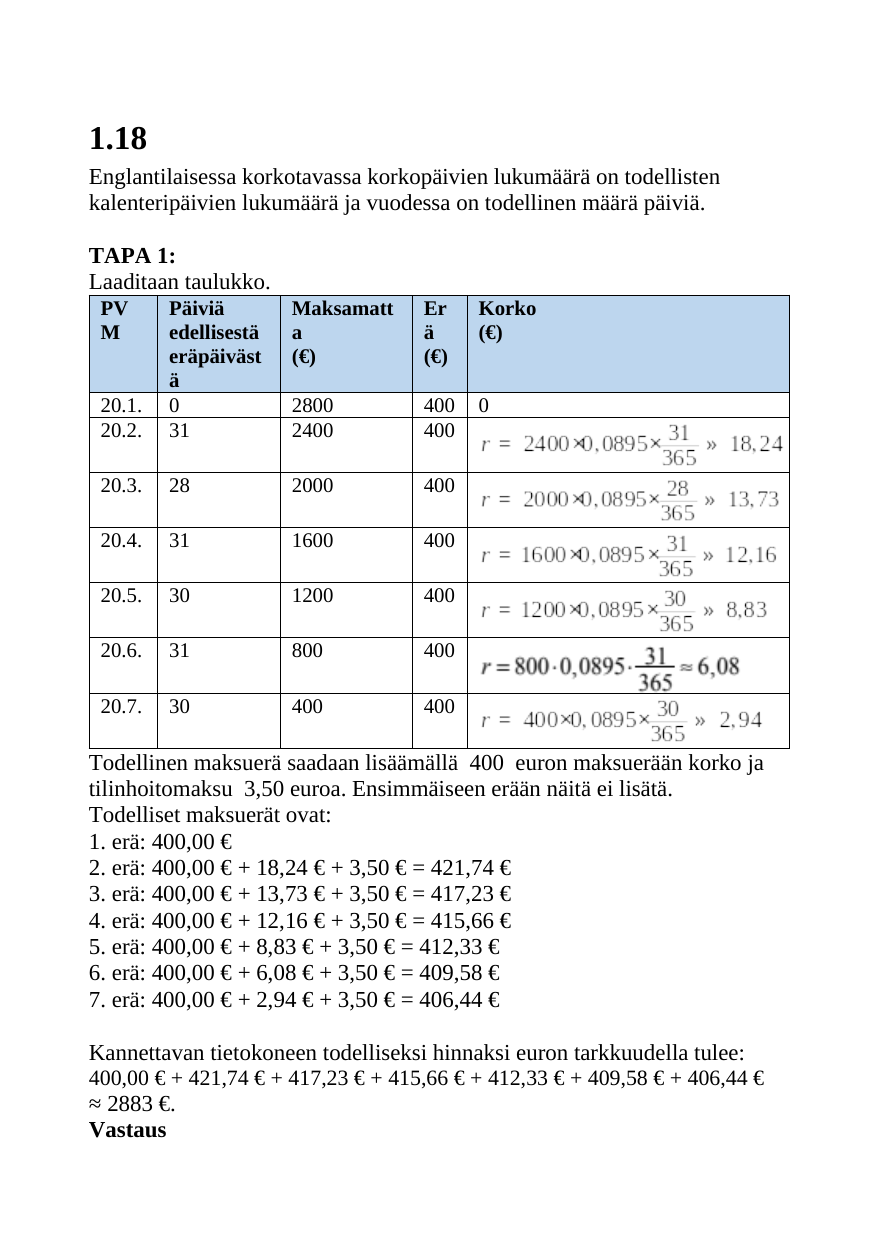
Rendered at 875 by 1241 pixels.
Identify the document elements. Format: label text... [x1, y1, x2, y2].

table_cell [468, 418, 789, 472]
text Vastaus [89, 1116, 785, 1143]
table_cell [468, 694, 789, 748]
table_header Päiviä edellisestä eräpäivästä [158, 296, 280, 392]
text kalenteripäivien lukumäärä ja vuodessa on todellinen määrä päiviä. [89, 189, 785, 215]
table_header Korko (€) [468, 296, 789, 392]
table_cell 30 [158, 583, 280, 637]
table_cell 2800 [281, 393, 412, 417]
table_cell 400 [281, 694, 412, 748]
text Todelliset maksuerät ovat: [89, 801, 785, 828]
table_cell 20.7. [90, 694, 157, 748]
table_cell 1600 [281, 528, 412, 582]
table_header PVM [90, 296, 157, 392]
text Kannettavan tietokoneen todelliseksi hinnaksi euron tarkkuudella tulee: [89, 1038, 785, 1065]
table_cell 0 [468, 393, 789, 417]
table_cell 2000 [281, 473, 412, 527]
table_cell 400 [413, 694, 467, 748]
table_cell 31 [158, 418, 280, 472]
table_cell 31 [158, 528, 280, 582]
table_cell 31 [158, 638, 280, 692]
text Laaditaan taulukko. [89, 268, 785, 294]
table_header Maksamatta (€) [281, 296, 412, 392]
table_cell 20.6. [90, 638, 157, 692]
table_cell 20.3. [90, 473, 157, 527]
table_cell 20.5. [90, 583, 157, 637]
table_cell 400 [413, 473, 467, 527]
table_cell 20.4. [90, 528, 157, 582]
table_cell 30 [158, 694, 280, 748]
table_cell 400 [413, 528, 467, 582]
table_cell [468, 528, 789, 582]
text TAPA 1: [89, 242, 785, 268]
table_cell 400 [413, 393, 467, 417]
table_cell 800 [281, 638, 412, 692]
table_cell 2400 [281, 418, 412, 472]
table_cell 400 [413, 418, 467, 472]
table_cell [468, 583, 789, 637]
text 3. erä: 400,00 € + 13,73 € + 3,50 € = 417,23 € 4. erä: 400,00 € + 12,16 € + 3,50 € = 415,66 € 5. erä: 400,00 € + 8,83 € + 3,50 € = 412,33 € 6. erä: 400,00 € + 6,08 € + 3,50 € = 409,58 € 7. erä: 400,00 € + 2,94 € + 3,50 € = 406,44 € [89, 880, 785, 1012]
text ≈ 2883 €. [89, 1090, 785, 1116]
table_header Erä (€) [413, 296, 467, 392]
table_cell 400 [413, 638, 467, 692]
text 400,00 € + 421,74 € + 417,23 € + 415,66 € + 412,33 € + 409,58 € + 406,44 € [89, 1065, 785, 1090]
text Englantilaisessa korkotavassa korkopäivien lukumäärä on todellisten [89, 163, 785, 189]
text 1.18 [89, 118, 785, 156]
table_cell 28 [158, 473, 280, 527]
table_cell [468, 638, 789, 692]
table_cell 400 [413, 583, 467, 637]
table_cell 20.2. [90, 418, 157, 472]
text Todellinen maksuerä saadaan lisäämällä 400 euron maksuerään korko ja tilinhoitomaksu 3,50 euroa. Ensimmäiseen erään näitä ei lisätä. [89, 749, 785, 801]
table_cell [468, 473, 789, 527]
text 1. erä: 400,00 € 2. erä: 400,00 € + 18,24 € + 3,50 € = 421,74 € [89, 828, 785, 880]
table_cell 20.1. [90, 393, 157, 417]
table_cell 0 [158, 393, 280, 417]
table_cell 1200 [281, 583, 412, 637]
